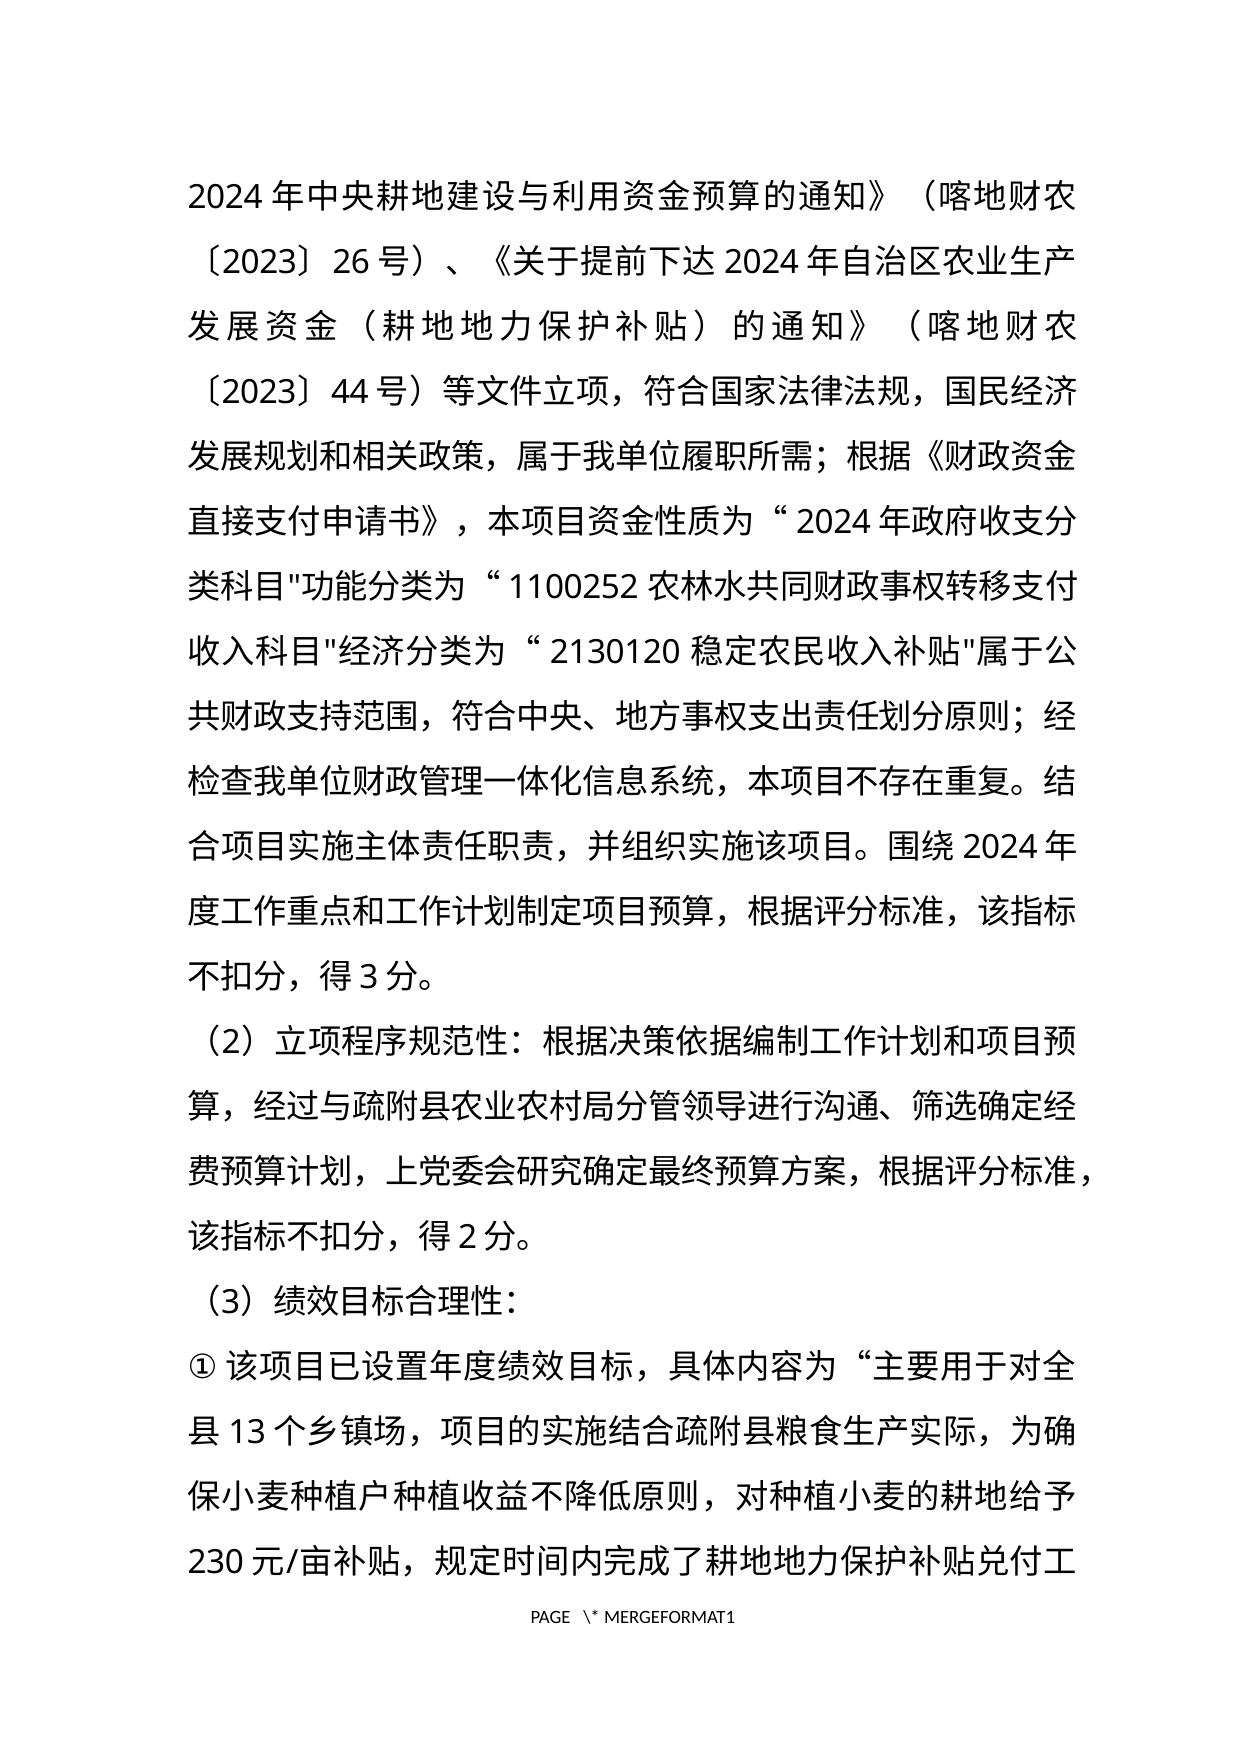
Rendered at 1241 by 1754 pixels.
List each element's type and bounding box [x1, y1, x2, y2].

text [187, 162, 1078, 1592]
